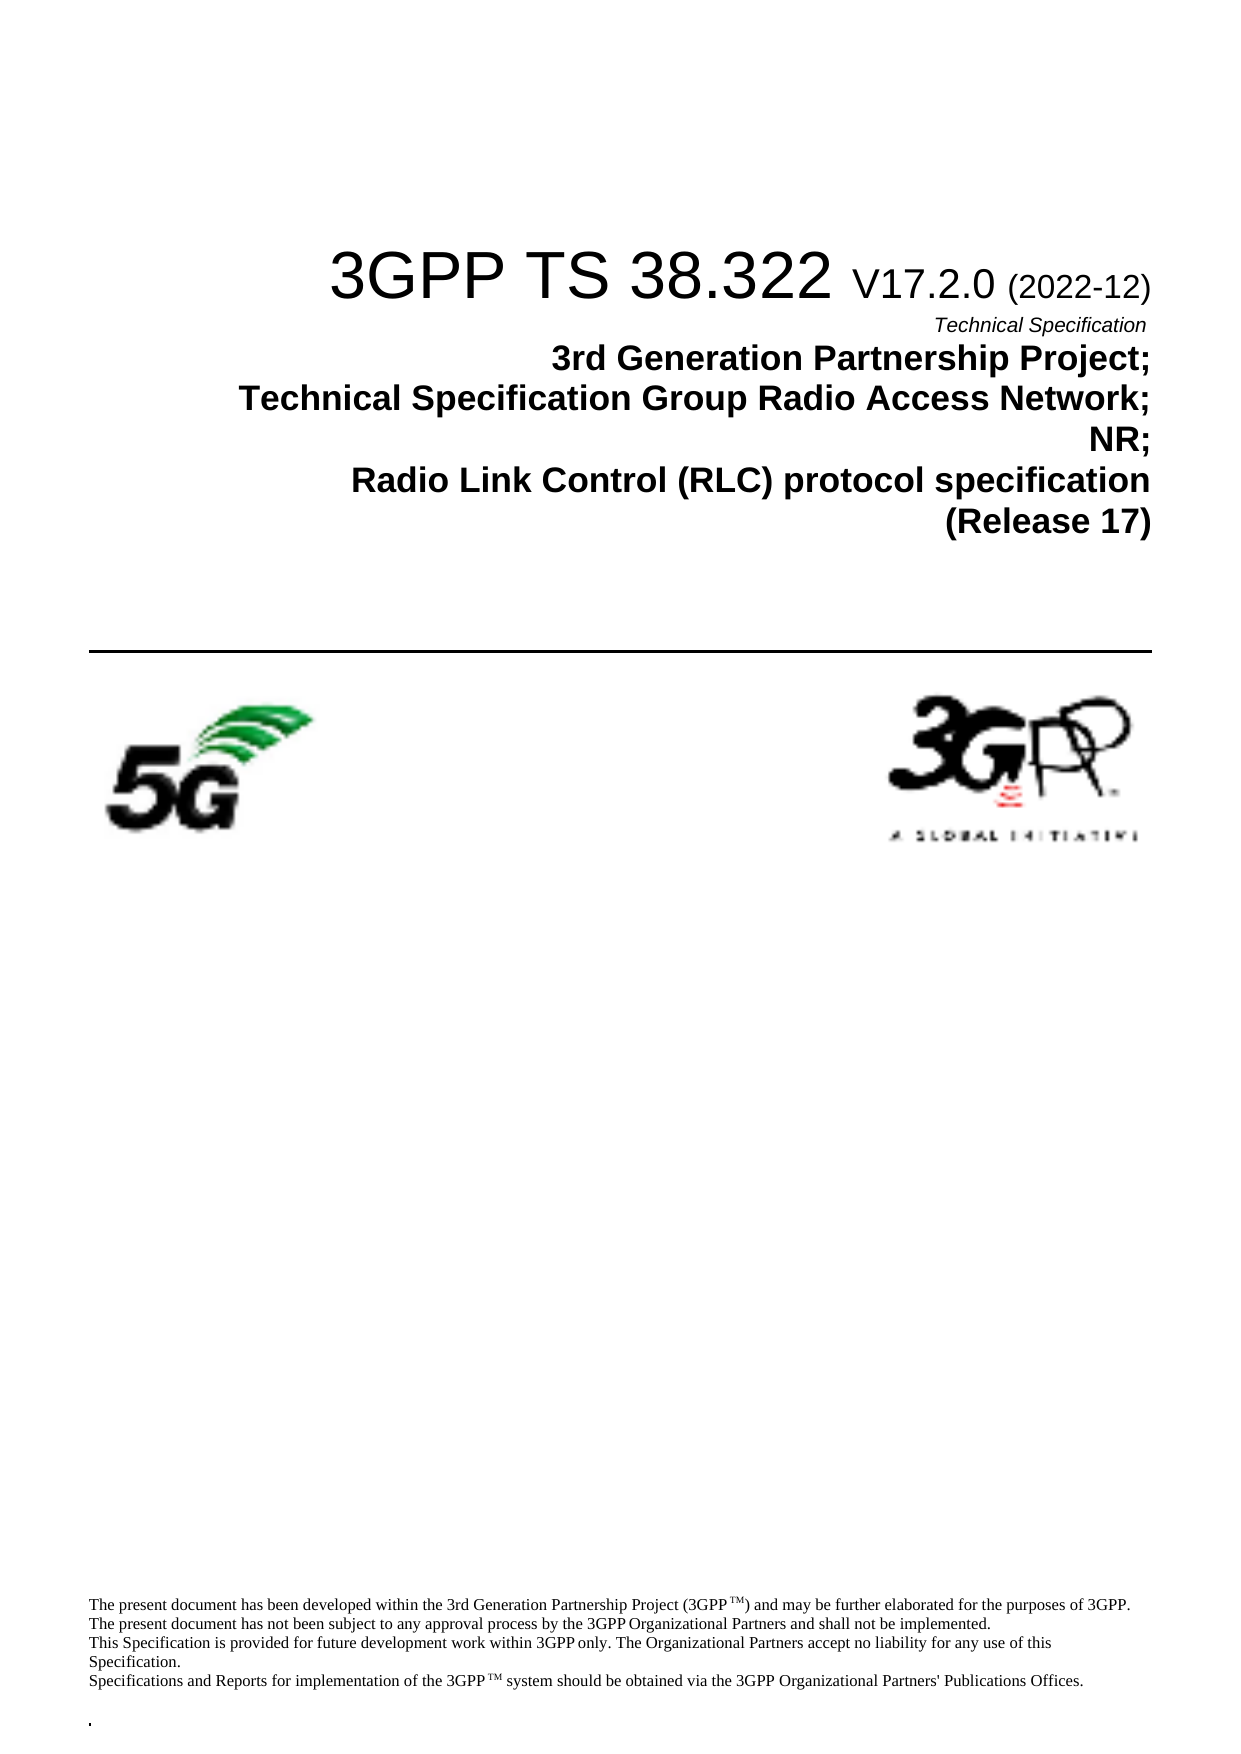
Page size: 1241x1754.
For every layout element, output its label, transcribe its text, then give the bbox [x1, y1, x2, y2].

text 3GPP TS 38.322 V17.2.0 (2022-12) [89, 236, 1152, 313]
text 3rd Generation Partnership Project; [89, 337, 1152, 378]
text (Release 17) [89, 500, 1152, 541]
text Technical Specification Group Radio Access Network; [89, 378, 1152, 418]
text NR; [89, 418, 1152, 459]
text The present document has been developed within the 3rd Generation Partnership Project (3GPP TM) and may be further elaborated for the purposes of 3GPP. The present document has not been subject to any approval process by the 3GPP Organizational Partners and shall not be implemented. This Specification is provided for future development work within 3GPP only. The Organizational Partners accept no liability for any use of this Specification. Specifications and Reports for implementation of the 3GPP TM system should be obtained via the 3GPP Organizational Partners' Publications Offices. [89, 1594, 1131, 1690]
text Radio Link Control (RLC) protocol specification [89, 459, 1152, 500]
text Technical Specification [89, 313, 1149, 337]
